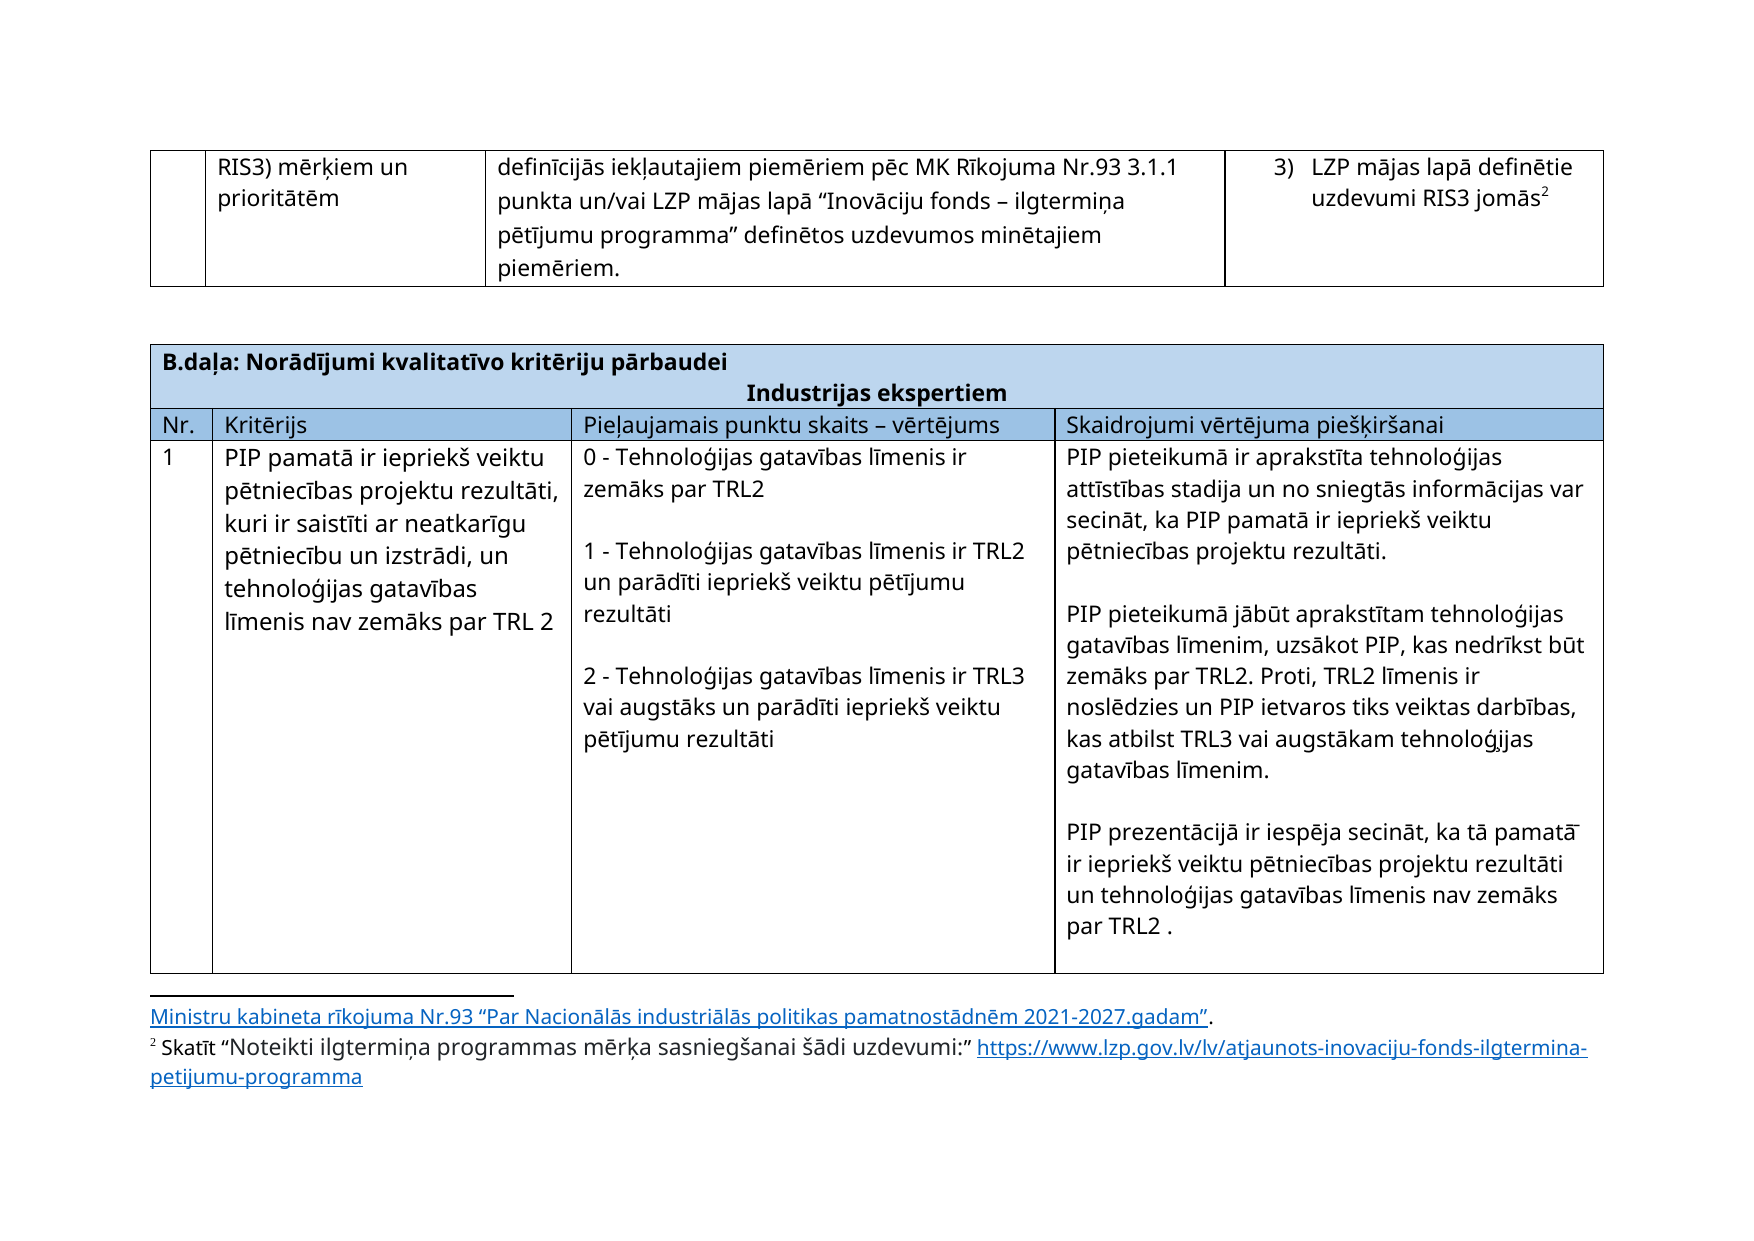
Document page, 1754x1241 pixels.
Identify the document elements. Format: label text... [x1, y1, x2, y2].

table_header B.daļa: Norādījumi kvalitatīvo kritēriju pārbaudei Industrijas ekspertiem [151, 345, 1603, 408]
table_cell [1226, 151, 1603, 286]
table_cell 1 [151, 441, 212, 972]
table_cell Kritērijs [213, 409, 571, 440]
table_cell PIP pieteikumā ir aprakstīta tehnoloģijas attīstības stadija un no sniegtās informācijas var secināt, ka PIP pamatā ir iepriekš veiktu pētniecības projektu rezultāti. PIP pieteikumā jābūt aprakstītam tehnoloģijas gatavības līmenim, uzsākot PIP, kas nedrīkst būt zemāks par TRL2. Proti, TRL2 līmenis ir noslēdzies un PIP ietvaros tiks veiktas darbības, kas atbilst TRL3 vai augstākam tehnoloģ̧ijas gatavības līmenim. PIP prezentācijā ir iespēja secināt, ka tā pamatā̄ ir iepriekš veiktu pētniecības projektu rezultāti un tehnoloģijas gatavības līmenis nav zemāks par TRL2 . [1056, 441, 1603, 972]
table_cell Skaidrojumi vērtējuma piešķiršanai [1056, 409, 1603, 440]
table_cell 4 [151, 151, 205, 286]
table_cell Pieļaujamais punktu skaits – vērtējums [572, 409, 1054, 440]
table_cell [206, 151, 485, 286]
table_cell PIP pamatā ir iepriekš veiktu pētniecības projektu rezultāti, kuri ir saistīti ar neatkarīgu pētniecību un izstrādi, un tehnoloģijas gatavības līmenis nav zemāks par TRL 2 [213, 441, 571, 972]
table_cell 0 - Tehnoloģijas gatavības līmenis ir zemāks par TRL2 1 - Tehnoloģijas gatavības līmenis ir TRL2 un parādīti iepriekš veiktu pētījumu rezultāti 2 - Tehnoloģijas gatavības līmenis ir TRL3 vai augstāks un parādīti iepriekš veiktu pētījumu rezultāti [572, 441, 1054, 972]
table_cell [486, 151, 1224, 286]
table_cell Nr. [151, 409, 212, 440]
